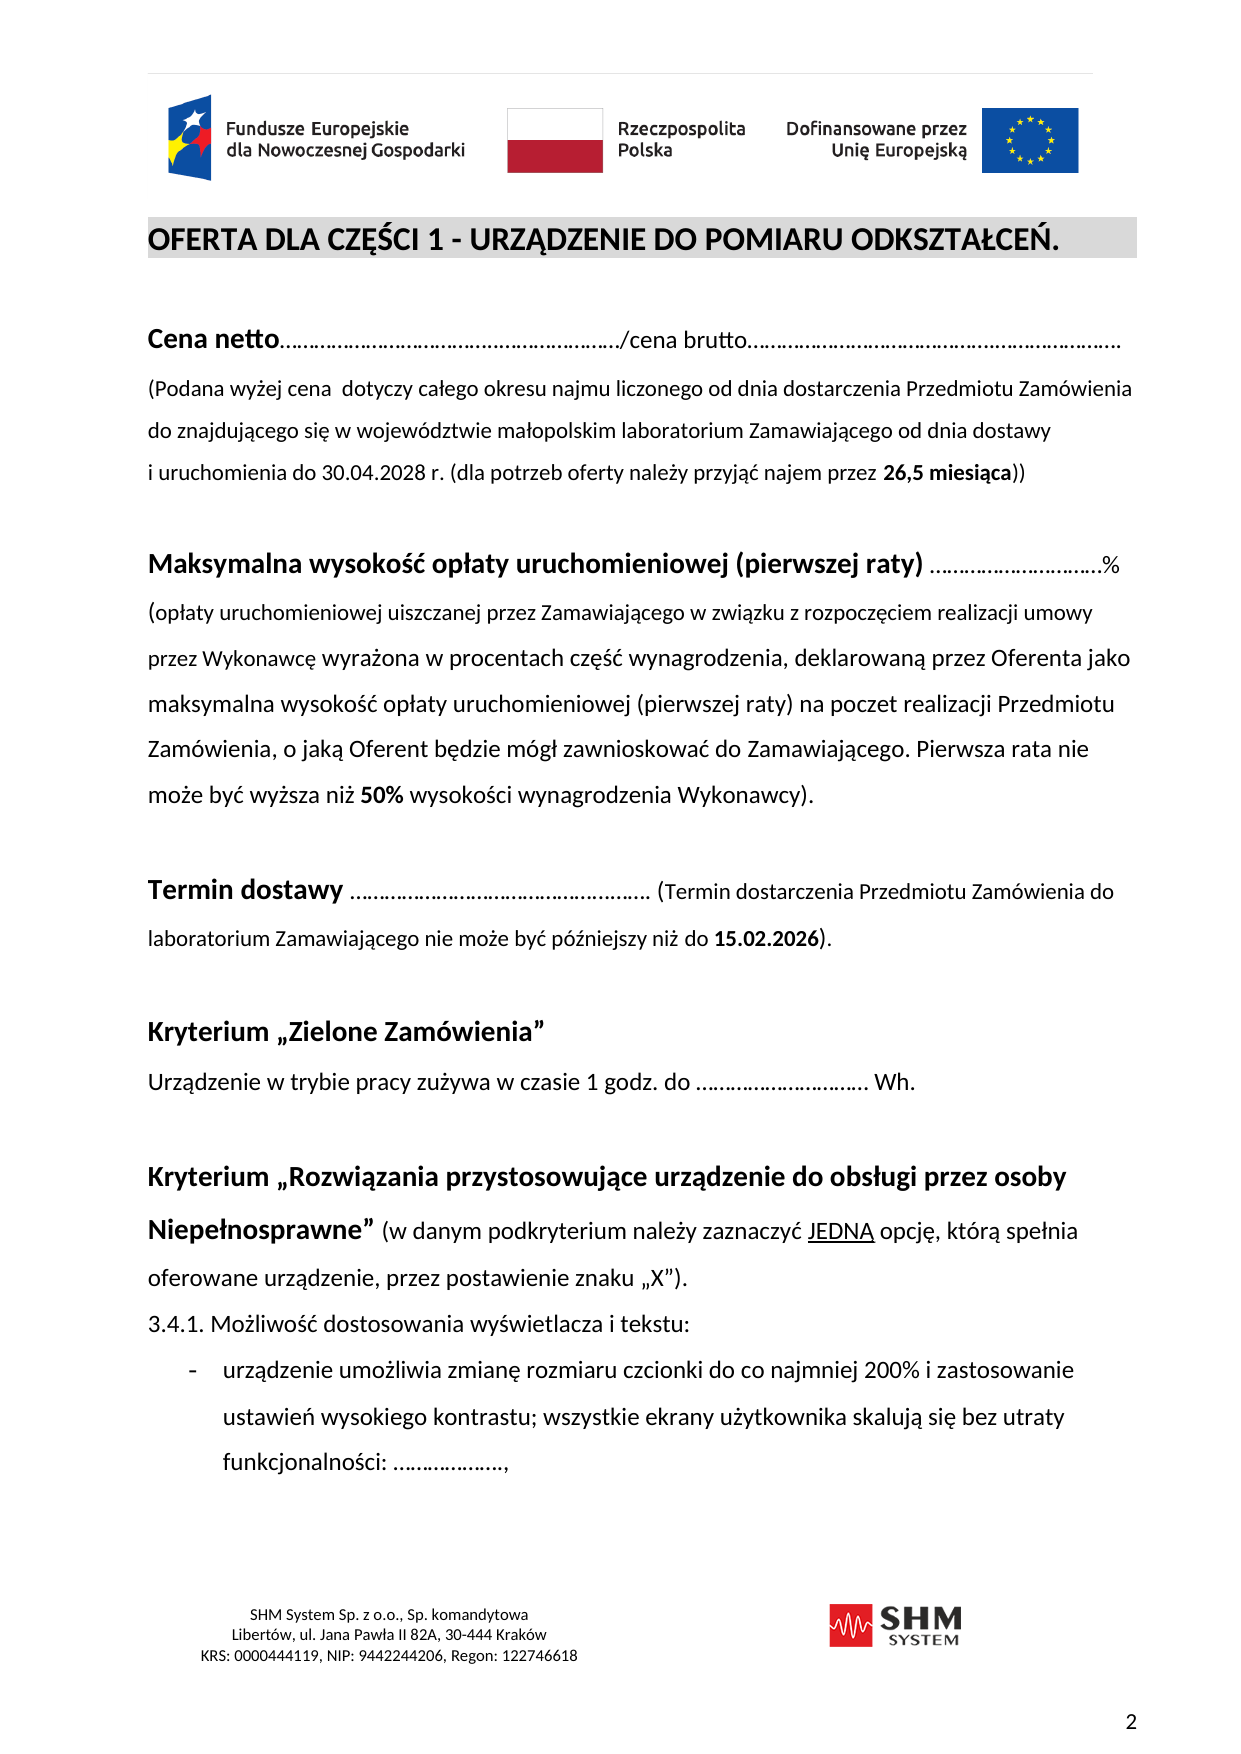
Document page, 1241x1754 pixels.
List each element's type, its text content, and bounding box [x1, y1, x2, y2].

picture [147, 73, 1093, 199]
text 3.4.1. Możliwość dostosowania wyświetlacza i tekstu: [148, 1308, 1137, 1338]
text OFERTA DLA CZĘŚCI 1 - URZĄDZENIE DO POMIARU ODKSZTAŁCEŃ. [148, 217, 1137, 258]
picture [829, 1603, 961, 1649]
text Kryterium „Rozwiązania przystosowujące urządzenie do obsługi przez osoby Niepełnosprawne” (w danym podkryterium należy zaznaczyć JEDNĄ opcję, którą spełnia oferowane urządzenie, przez postawienie znaku „X”). [148, 1158, 1137, 1293]
text Urządzenie w trybie pracy zużywa w czasie 1 godz. do ………………………… Wh. [148, 1067, 1137, 1097]
text Cena netto………………………………..…………………/cena brutto…………………………………….…………………. [148, 321, 1137, 356]
list urządzenie umożliwia zmianę rozmiaru czcionki do co najmniej 200% i zastosowanie ustawień wysokiego kontrastu; wszystkie ekrany użytkownika skalują się bez utraty funkcjonalności: ………………., [185, 1354, 1137, 1477]
text (Podana wyżej cena dotyczy całego okresu najmu liczonego od dnia dostarczenia Przedmiotu Zamówienia do znajdującego się w województwie małopolskim laboratorium Zamawiającego od dnia dostawy i uruchomienia do 30.04.2028 r. (dla potrzeb oferty należy przyjąć najem przez 26,5 miesiąca)) [148, 374, 1137, 486]
text Termin dostawy ……………………………………...……. (Termin dostarczenia Przedmiotu Zamówienia do laboratorium Zamawiającego nie może być późniejszy niż do 15.02.2026). [148, 871, 1137, 952]
text Kryterium „Zielone Zamówienia” [148, 1013, 1137, 1049]
text Maksymalna wysokość opłaty uruchomieniowej (pierwszej raty) …………………………% (opłaty uruchomieniowej uiszczanej przez Zamawiającego w związku z rozpoczęciem realizacji umowy przez Wykonawcę wyrażona w procentach część wynagrodzenia, deklarowaną przez Oferenta jako maksymalna wysokość opłaty uruchomieniowej (pierwszej raty) na poczet realizacji Przedmiotu Zamówienia, o jaką Oferent będzie mógł zawnioskować do Zamawiającego. Pierwsza rata nie może być wyższa niż 50% wysokości wynagrodzenia Wykonawcy). [148, 546, 1137, 810]
